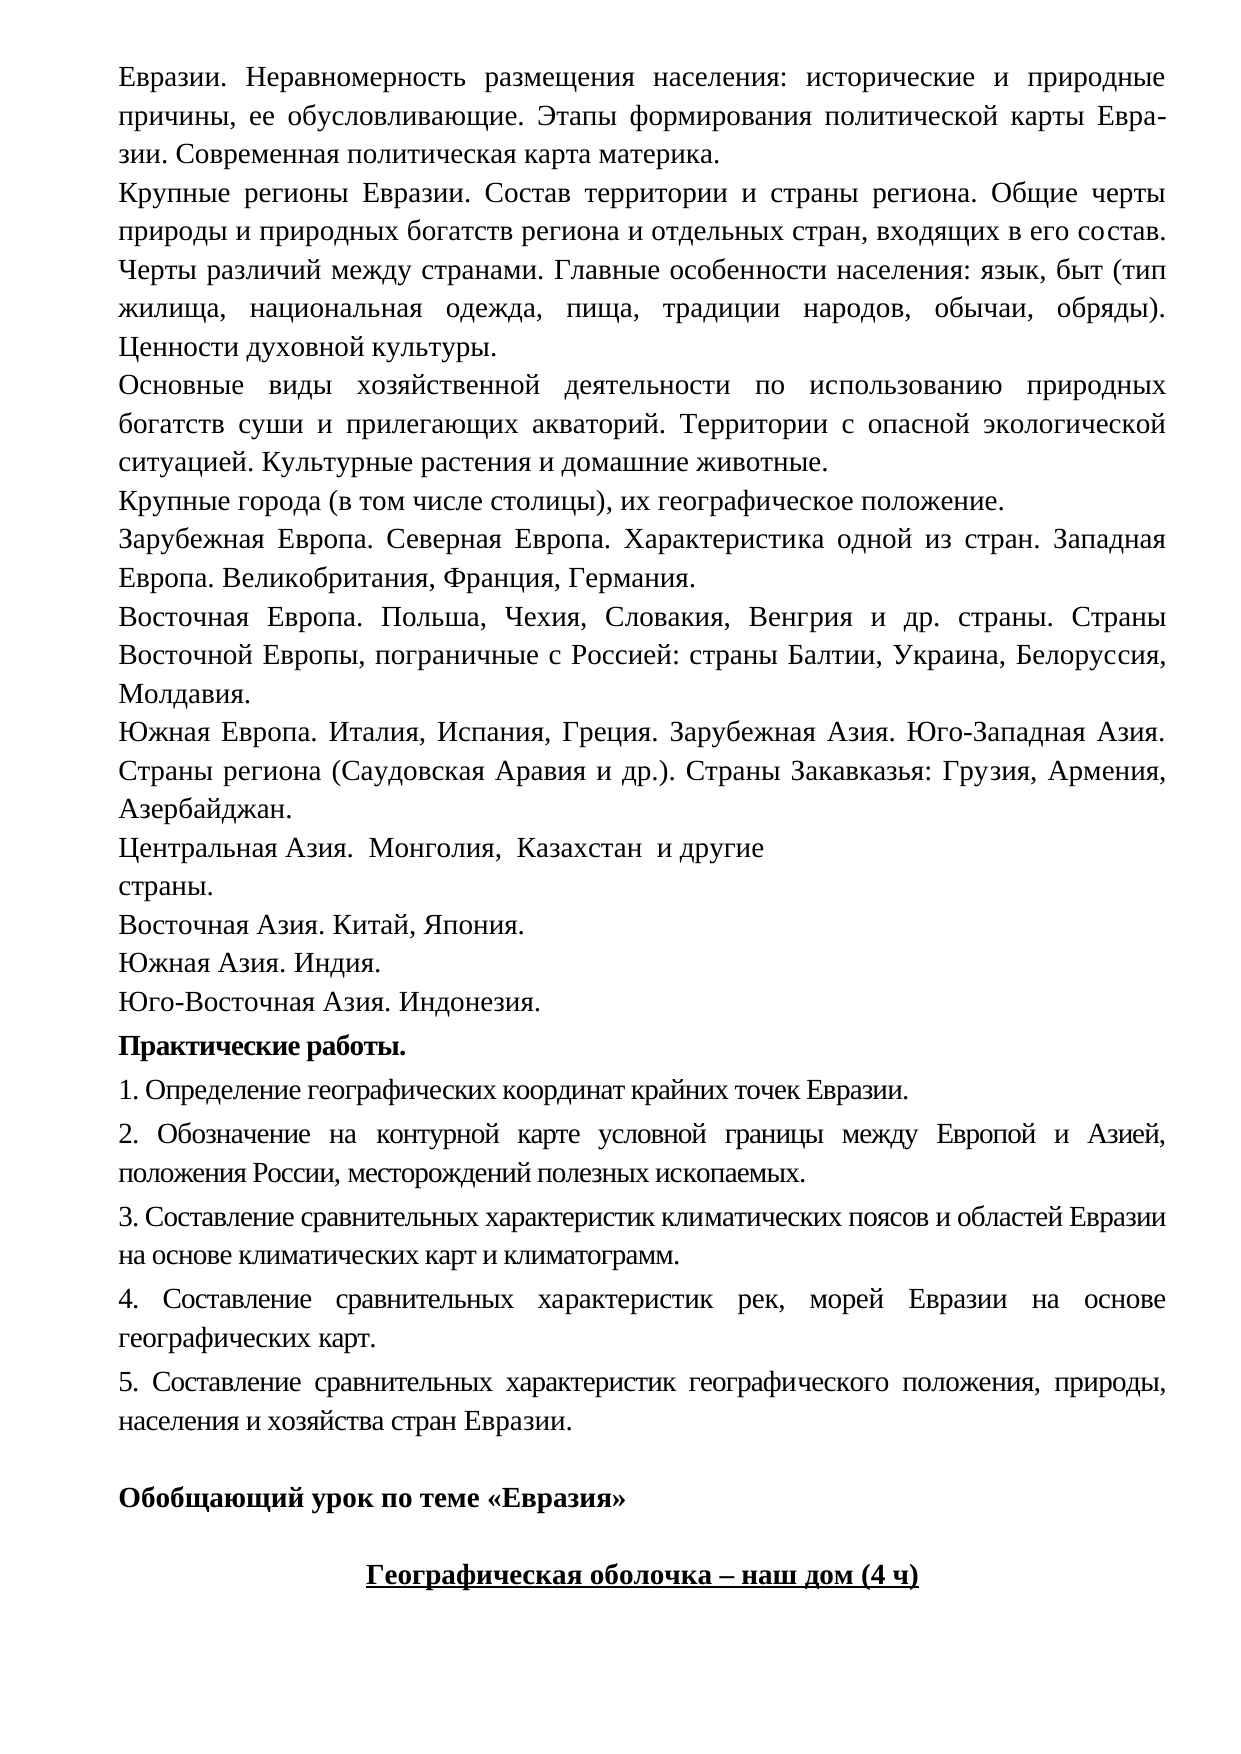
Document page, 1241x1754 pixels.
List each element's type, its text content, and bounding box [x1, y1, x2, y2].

text Восточная Европа. Польша, Чехия, Словакия, Венгрия и др. страны. Страны Восточной Европы, пограничные с Россией: страны Балтии, Украина, Белоруссия, Молдавия. [118, 599, 1167, 709]
text 5. Составление сравнительных характеристик географического положения, природы, населения и хозяйства стран Евразии. [118, 1364, 1167, 1436]
text Основные виды хозяйственной деятельности по использованию природных богатств суши и прилегающих акваторий. Территории с опасной экологической ситуацией. Культурные растения и домашние животные. [118, 367, 1167, 478]
text 1. Определение географических координат крайних точек Евразии. [118, 1072, 1167, 1106]
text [118, 59, 1167, 170]
text Южная Европа. Италия, Испания, Греция. Зарубежная Азия. Юго-Западная Азия. Страны региона (Саудовская Аравия и др.). Страны Закавказья: Грузия, Армения, Азербайджан. [118, 714, 1167, 825]
text Зарубежная Европа. Северная Европа. Характеристика одной из стран. Западная Европа. Великобритания, Франция, Германия. [118, 522, 1167, 594]
text 3. Составление сравнительных характеристик климатических поясов и областей Евразии на основе климатических карт и климатограмм. [118, 1199, 1167, 1271]
text страны. [118, 868, 1167, 902]
text Центральная Азия. Монголия, Казахстан и другие [118, 830, 1167, 863]
text 4. Составление сравнительных характеристик рек, морей Евразии на основе географических карт. [118, 1281, 1167, 1353]
text Практические работы. [118, 1028, 1167, 1062]
text Крупные регионы Евразии. Состав территории и страны региона. Общие черты природы и природных богатств региона и отдельных стран, входящих в его состав. Черты различий между странами. Главные особенности населения: язык, быт (тип жилища, национальная одежда, пища, традиции народов, обычаи, обряды). Ценности духовной культуры. [118, 175, 1167, 362]
text Южная Азия. Индия. [118, 946, 1167, 979]
text Географическая оболочка – наш дом (4 ч) [118, 1557, 1167, 1590]
text Юго-Восточная Азия. Индонезия. [118, 984, 1167, 1018]
text Обобщающий урок по теме «Евразия» [118, 1480, 1167, 1513]
text Крупные города (в том числе столицы), их географическое положение. [118, 483, 1167, 517]
text Восточная Азия. Китай, Япония. [118, 907, 1167, 941]
text 2. Обозначение на контурной карте условной границы между Европой и Азией, положения России, месторождений полезных ископаемых. [118, 1116, 1167, 1188]
